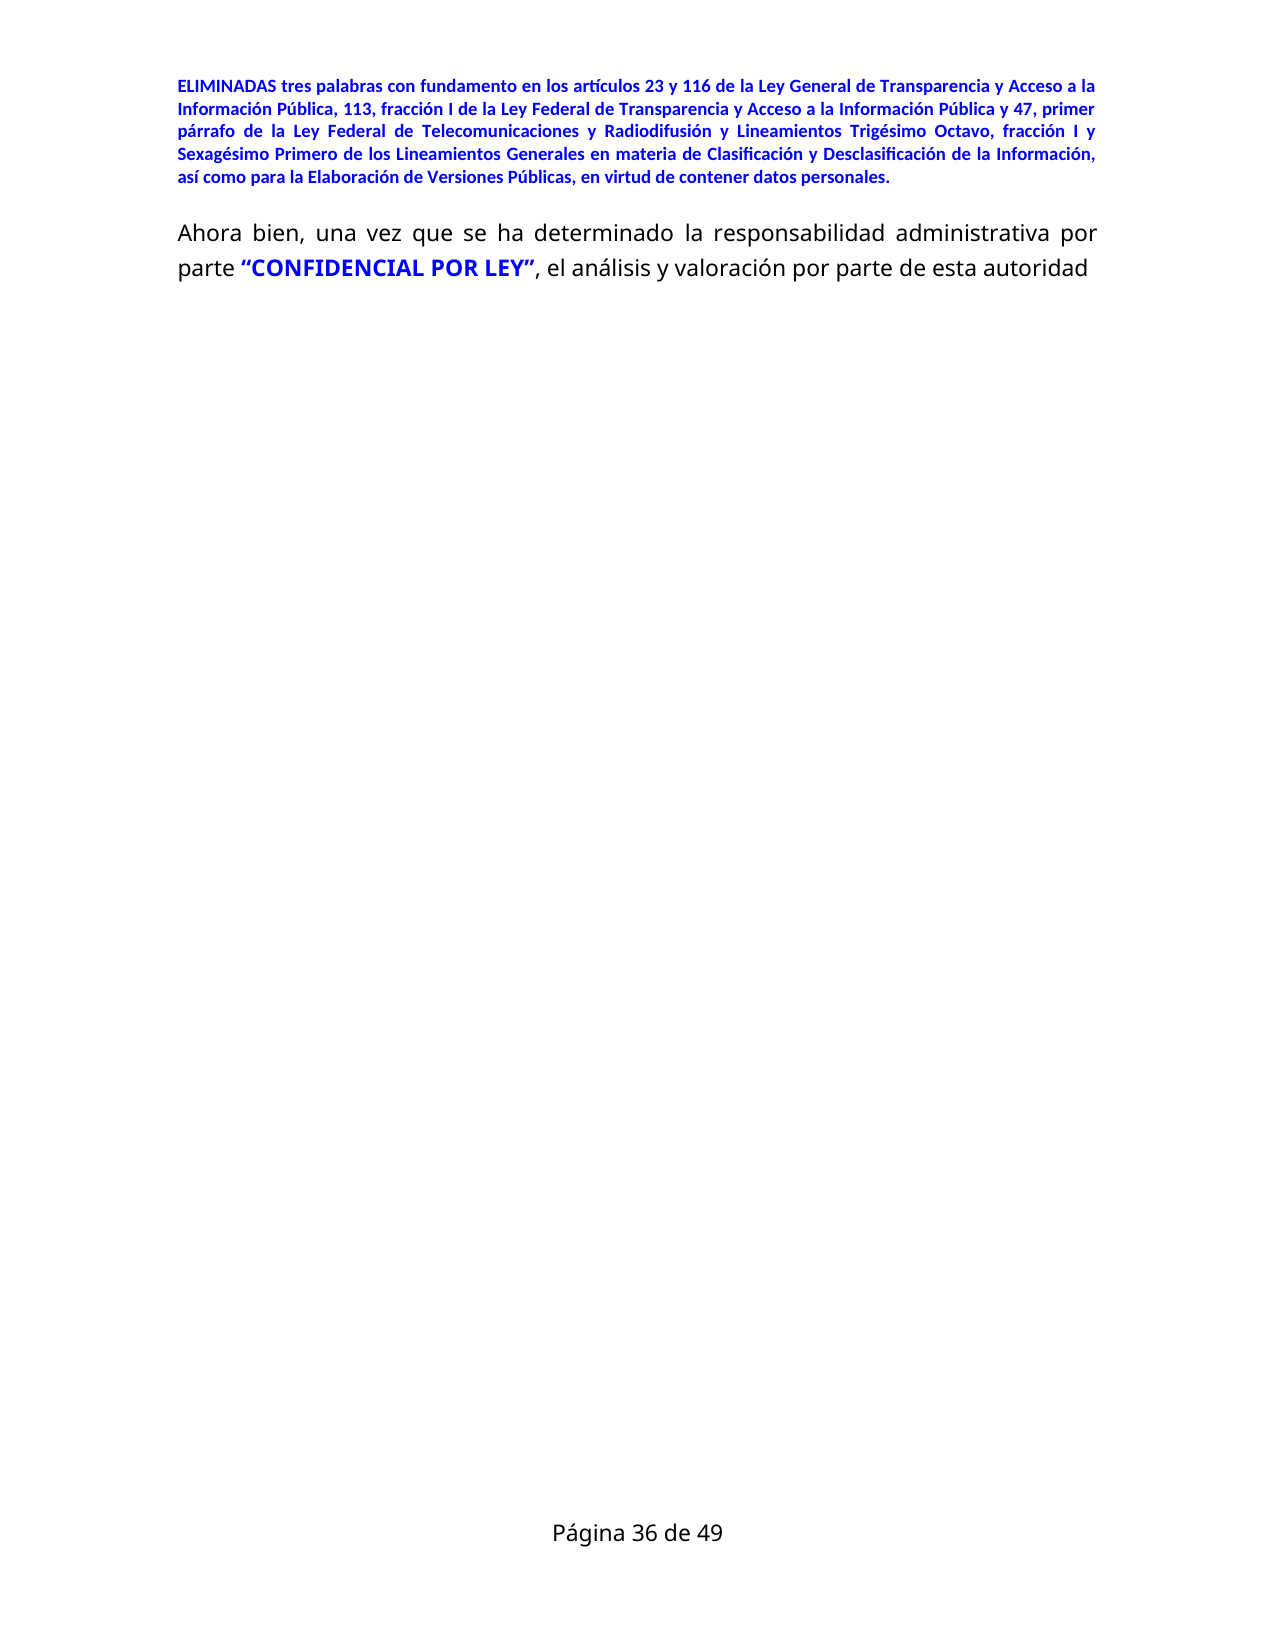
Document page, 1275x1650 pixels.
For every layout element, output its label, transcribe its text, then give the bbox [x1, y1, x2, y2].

text Ahora bien, una vez que se ha determinado la responsabilidad administrativa por parte “CONFIDENCIAL POR LEY”, el análisis y valoración por parte de esta autoridad [177, 216, 1098, 284]
